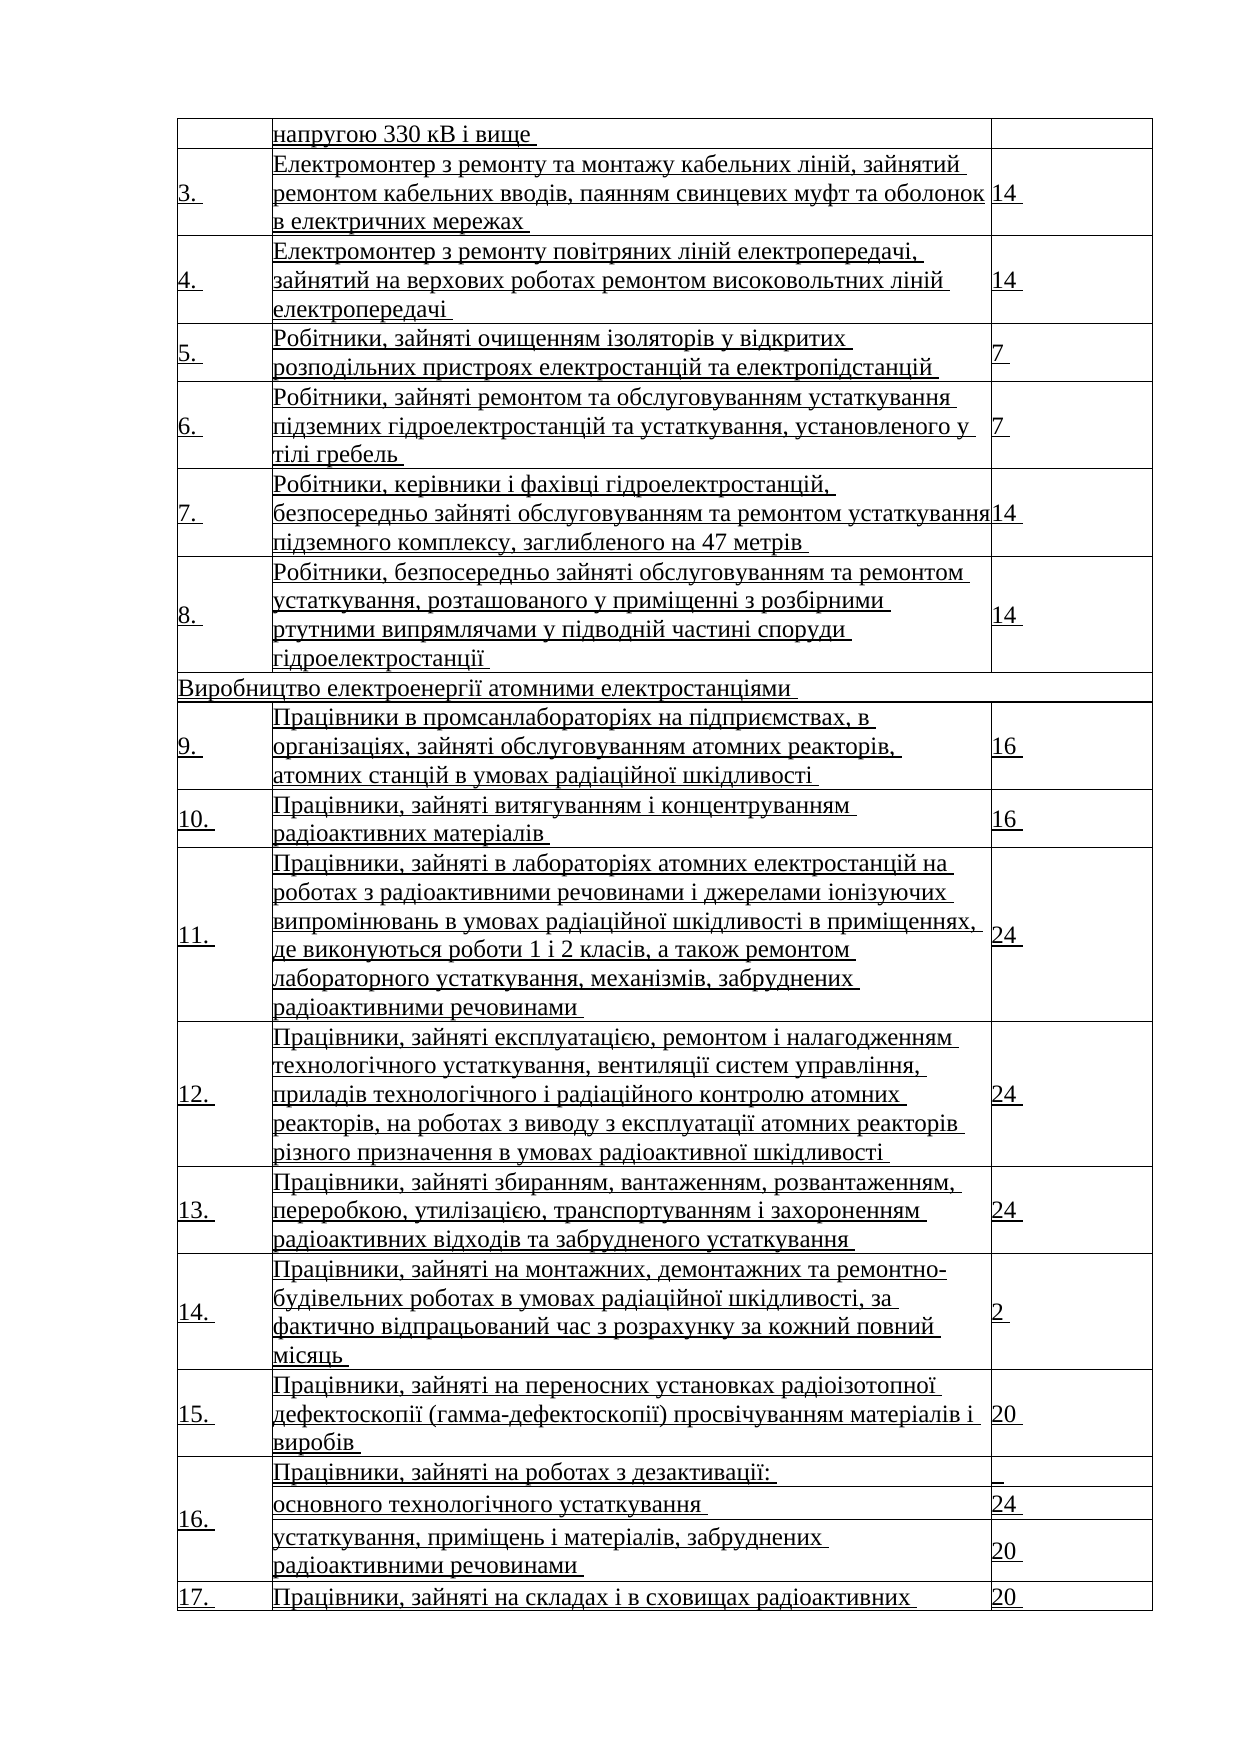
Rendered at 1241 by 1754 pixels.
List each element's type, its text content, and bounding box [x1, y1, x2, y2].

table_cell Працівники, зайняті в лабораторіях атомних електростанцій на роботах з радіоактивними речовинами і джерелами іонізуючих випромінювань в умовах радіаційної шкідливості в приміщеннях, де виконуються роботи 1 і 2 класів, а також ремонтом лабораторного устаткування, механізмів, забруднених радіоактивними речовинами [273, 848, 991, 1021]
table_cell основного технологічного устаткування [273, 1487, 991, 1519]
table_cell 24 [992, 1022, 1152, 1166]
table_cell 14 [992, 236, 1152, 322]
table_cell 24 [992, 1167, 1152, 1253]
table_cell 16 [992, 790, 1152, 847]
table_cell 7 [992, 382, 1152, 468]
table_cell 14. [178, 1254, 272, 1369]
table_cell 16. [178, 1457, 272, 1581]
table_cell 7 [992, 119, 1152, 148]
table_cell Робітники, керівники і фахівці гідроелектростанцій, безпосередньо зайняті обслуговуванням та ремонтом устаткування підземного комплексу, заглибленого на 47 метрів [273, 524, 991, 556]
table_cell Робітники, безпосередньо зайняті обслуговуванням та ремонтом устаткування, розташованого у приміщенні з розбірними ртутними випрямлячами у підводній частині споруди гідроелектростанції [273, 557, 991, 672]
table_cell 11. [178, 848, 272, 1021]
table_cell 6. [178, 382, 272, 468]
table_cell 14 [992, 469, 1152, 556]
table_cell Працівники, зайняті збиранням, вантаженням, розвантаженням, переробкою, утилізацією, транспортуванням і захороненням радіоактивних відходів та забрудненого устаткування [273, 1167, 991, 1253]
table_cell устаткування, приміщень і матеріалів, забруднених радіоактивними речовинами [273, 1520, 991, 1581]
table_cell Виробництво електроенергії атомними електростанціями [178, 673, 1152, 701]
table_cell 17. [178, 1582, 272, 1610]
table_cell Робітники, зайняті очищенням ізоляторів у відкритих розподільних пристроях електростанцій та електропідстанцій [273, 324, 991, 381]
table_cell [273, 1582, 991, 1610]
table_cell 3. [178, 149, 272, 235]
table_cell 9. [178, 703, 272, 789]
table_cell Електромонтер з ремонту та монтажу кабельних ліній, зайнятий ремонтом кабельних вводів, паянням свинцевих муфт та оболонок в електричних мережах [273, 149, 991, 235]
table_cell Працівники, зайняті на переносних установках радіоізотопної дефектоскопії (гамма-дефектоскопії) просвічуванням матеріалів і виробів [273, 1370, 991, 1456]
table_cell 2. [178, 119, 272, 148]
table_cell 14 [992, 557, 1152, 672]
table_cell 7 [992, 324, 1152, 381]
table_cell 7. [178, 469, 272, 556]
table_cell 24 [992, 1487, 1152, 1519]
table_cell 16 [992, 703, 1152, 789]
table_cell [273, 119, 991, 148]
table_cell [992, 1457, 1152, 1486]
table_cell 14 [992, 149, 1152, 235]
table_cell 20 [992, 1370, 1152, 1456]
table_cell 4. [178, 236, 272, 322]
table_cell 20 [992, 1520, 1152, 1581]
table_cell Працівники в промсанлабораторіях на підприємствах, в організаціях, зайняті обслуговуванням атомних реакторів, атомних станцій в умовах радіаційної шкідливості [273, 703, 991, 789]
table_cell Електромонтер з ремонту повітряних ліній електропередачі, зайнятий на верхових роботах ремонтом високовольтних ліній електропередачі [273, 236, 991, 322]
table_cell Робітники, керівники і фахівці гідроелектростанцій, безпосередньо зайняті обслуговуванням та ремонтом устаткування підземного комплексу, заглибленого на 47 метрів [273, 469, 991, 523]
table_cell 2 [992, 1254, 1152, 1369]
table_cell 13. [178, 1167, 272, 1253]
table_cell 20 [992, 1582, 1152, 1610]
table_cell 15. [178, 1370, 272, 1456]
table_cell Працівники, зайняті витягуванням і концентруванням радіоактивних матеріалів [273, 790, 991, 847]
table_cell 24 [992, 848, 1152, 1021]
table_cell 8. [178, 557, 272, 672]
table_cell Працівники, зайняті на роботах з дезактивації: [273, 1457, 991, 1486]
table_cell 5. [178, 324, 272, 381]
table_cell 10. [178, 790, 272, 847]
table_cell Працівники, зайняті експлуатацією, ремонтом і налагодженням технологічного устаткування, вентиляції систем управління, приладів технологічного і радіаційного контролю атомних реакторів, на роботах з виводу з експлуатації атомних реакторів різного призначення в умовах радіоактивної шкідливості [273, 1022, 991, 1166]
table_cell Робітники, зайняті ремонтом та обслуговуванням устаткування підземних гідроелектростанцій та устаткування, установленого у тілі гребель [273, 382, 991, 468]
table_cell 12. [178, 1022, 272, 1166]
table_cell Працівники, зайняті на монтажних, демонтажних та ремонтно-будівельних роботах в умовах радіаційної шкідливості, за фактично відпрацьований час з розрахунку за кожний повний місяць [273, 1254, 991, 1369]
